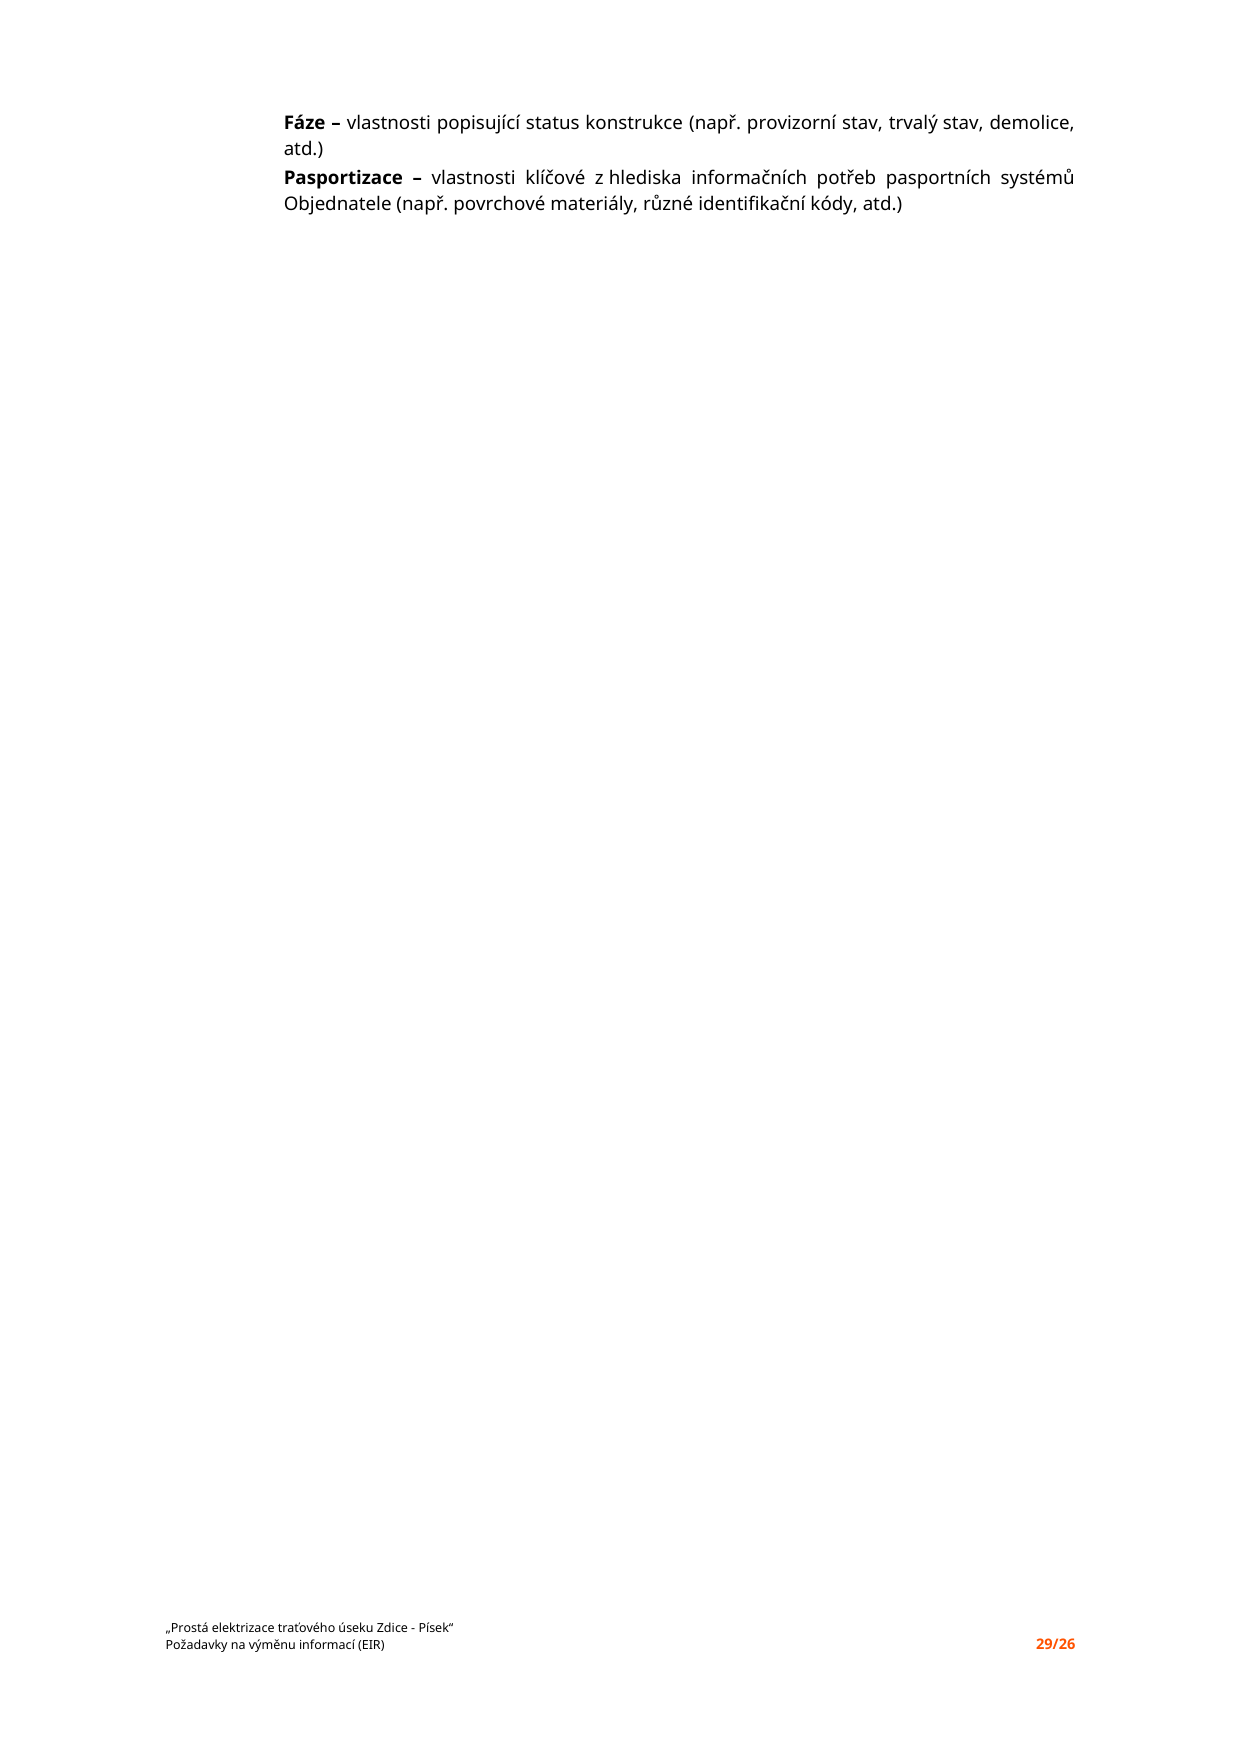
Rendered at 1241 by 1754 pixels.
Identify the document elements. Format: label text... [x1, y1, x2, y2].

list Fáze – vlastnosti popisující status konstrukce (např. provizorní stav, trvalý stav, demolice, atd.) [283, 109, 1075, 160]
list Pasportizace – vlastnosti klíčové z hlediska informačních potřeb pasportních systémů Objednatele (např. povrchové materiály, různé identifikační kódy, atd.) [283, 164, 1075, 216]
